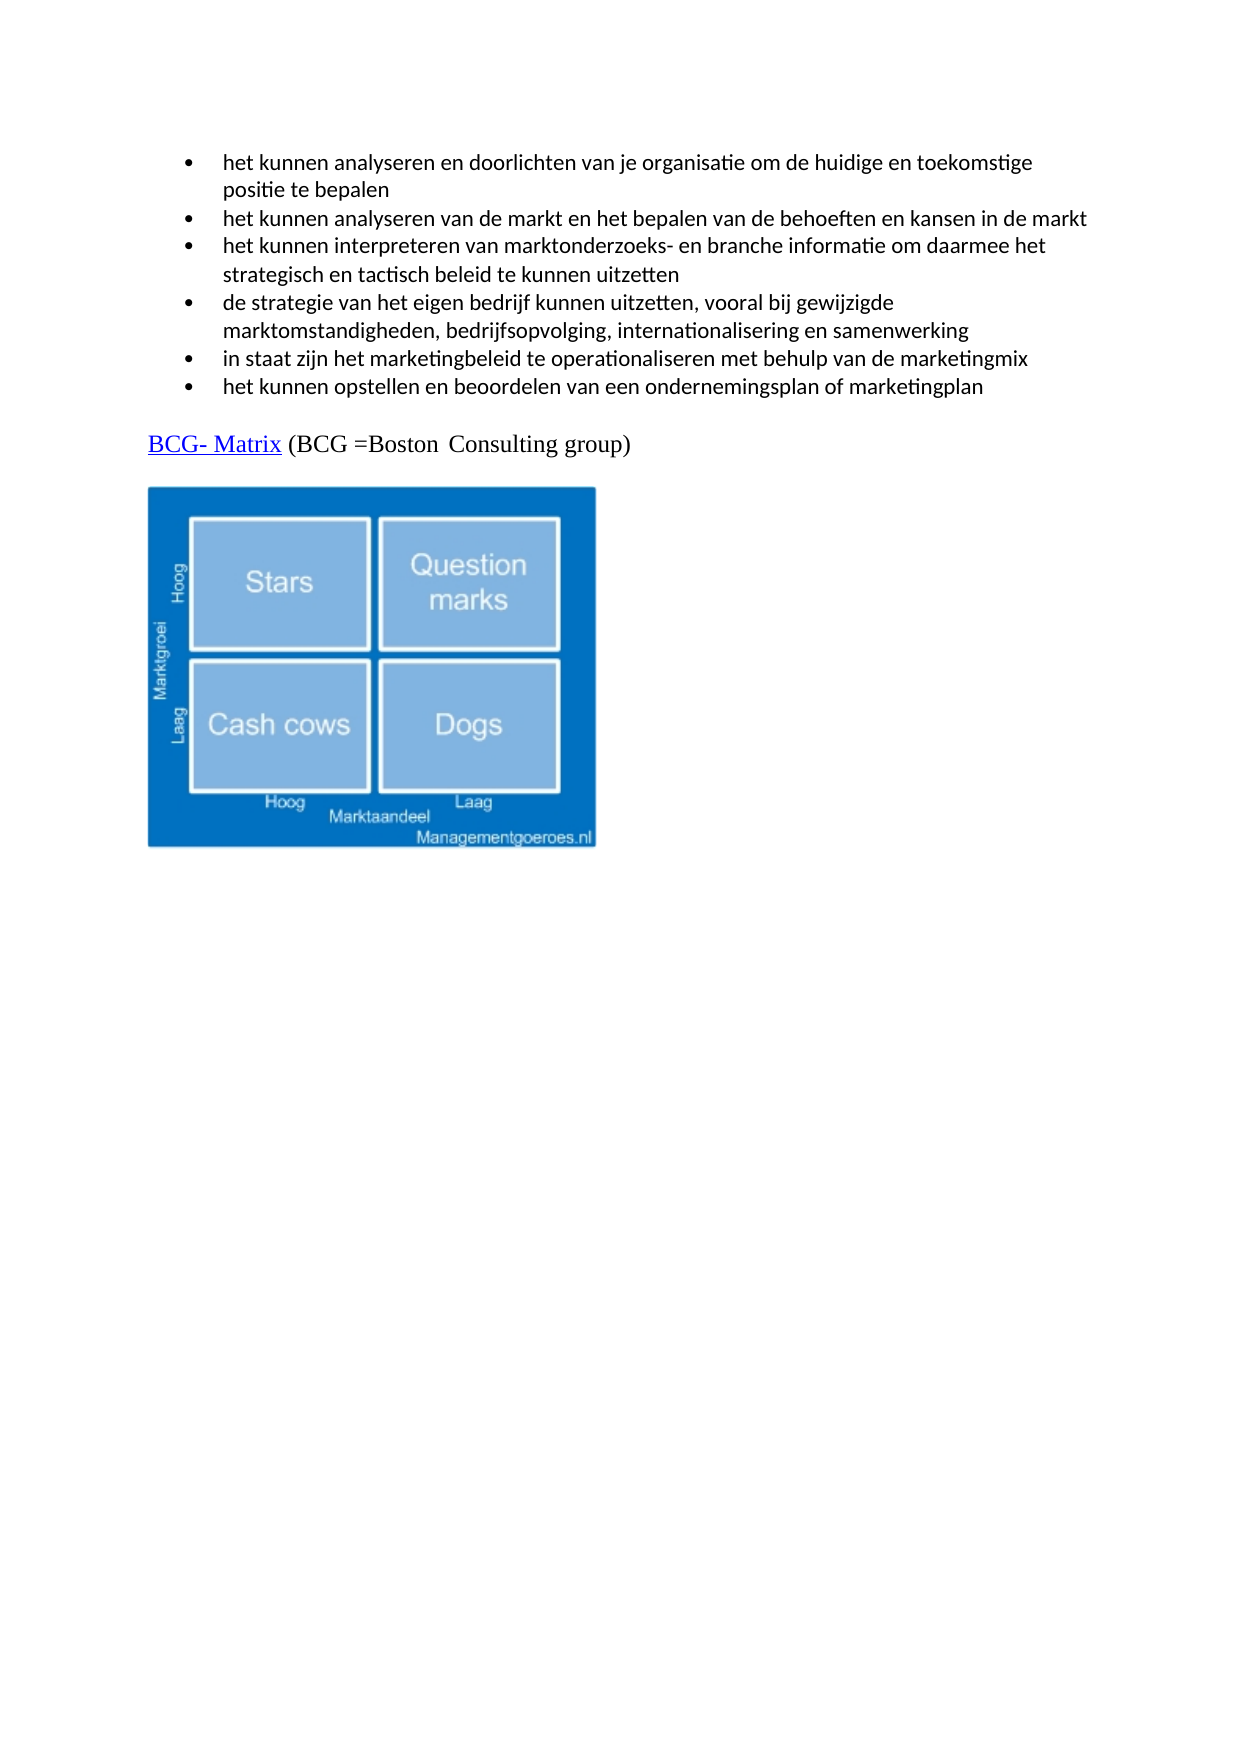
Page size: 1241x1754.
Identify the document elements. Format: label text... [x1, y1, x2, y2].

list het kunnen opstellen en beoordelen van een ondernemingsplan of marketingplan [185, 372, 1093, 400]
list de strategie van het eigen bedrijf kunnen uitzetten, vooral bij gewijzigde marktomstandigheden, bedrijfsopvolging, internationalisering en samenwerking [185, 288, 1093, 344]
text BCG- Matrix (BCG =Boston Consulting group) [148, 429, 1093, 458]
list het kunnen analyseren en doorlichten van je organisatie om de huidige en toekomstige positie te bepalen [185, 148, 1093, 204]
list het kunnen interpreteren van marktonderzoeks- en branche informatie om daarmee het strategisch en tactisch beleid te kunnen uitzetten [185, 232, 1093, 288]
list in staat zijn het marketingbeleid te operationaliseren met behulp van de marketingmix [185, 344, 1093, 372]
list het kunnen analyseren van de markt en het bepalen van de behoeften en kansen in de markt [185, 204, 1093, 232]
picture [147, 486, 597, 850]
